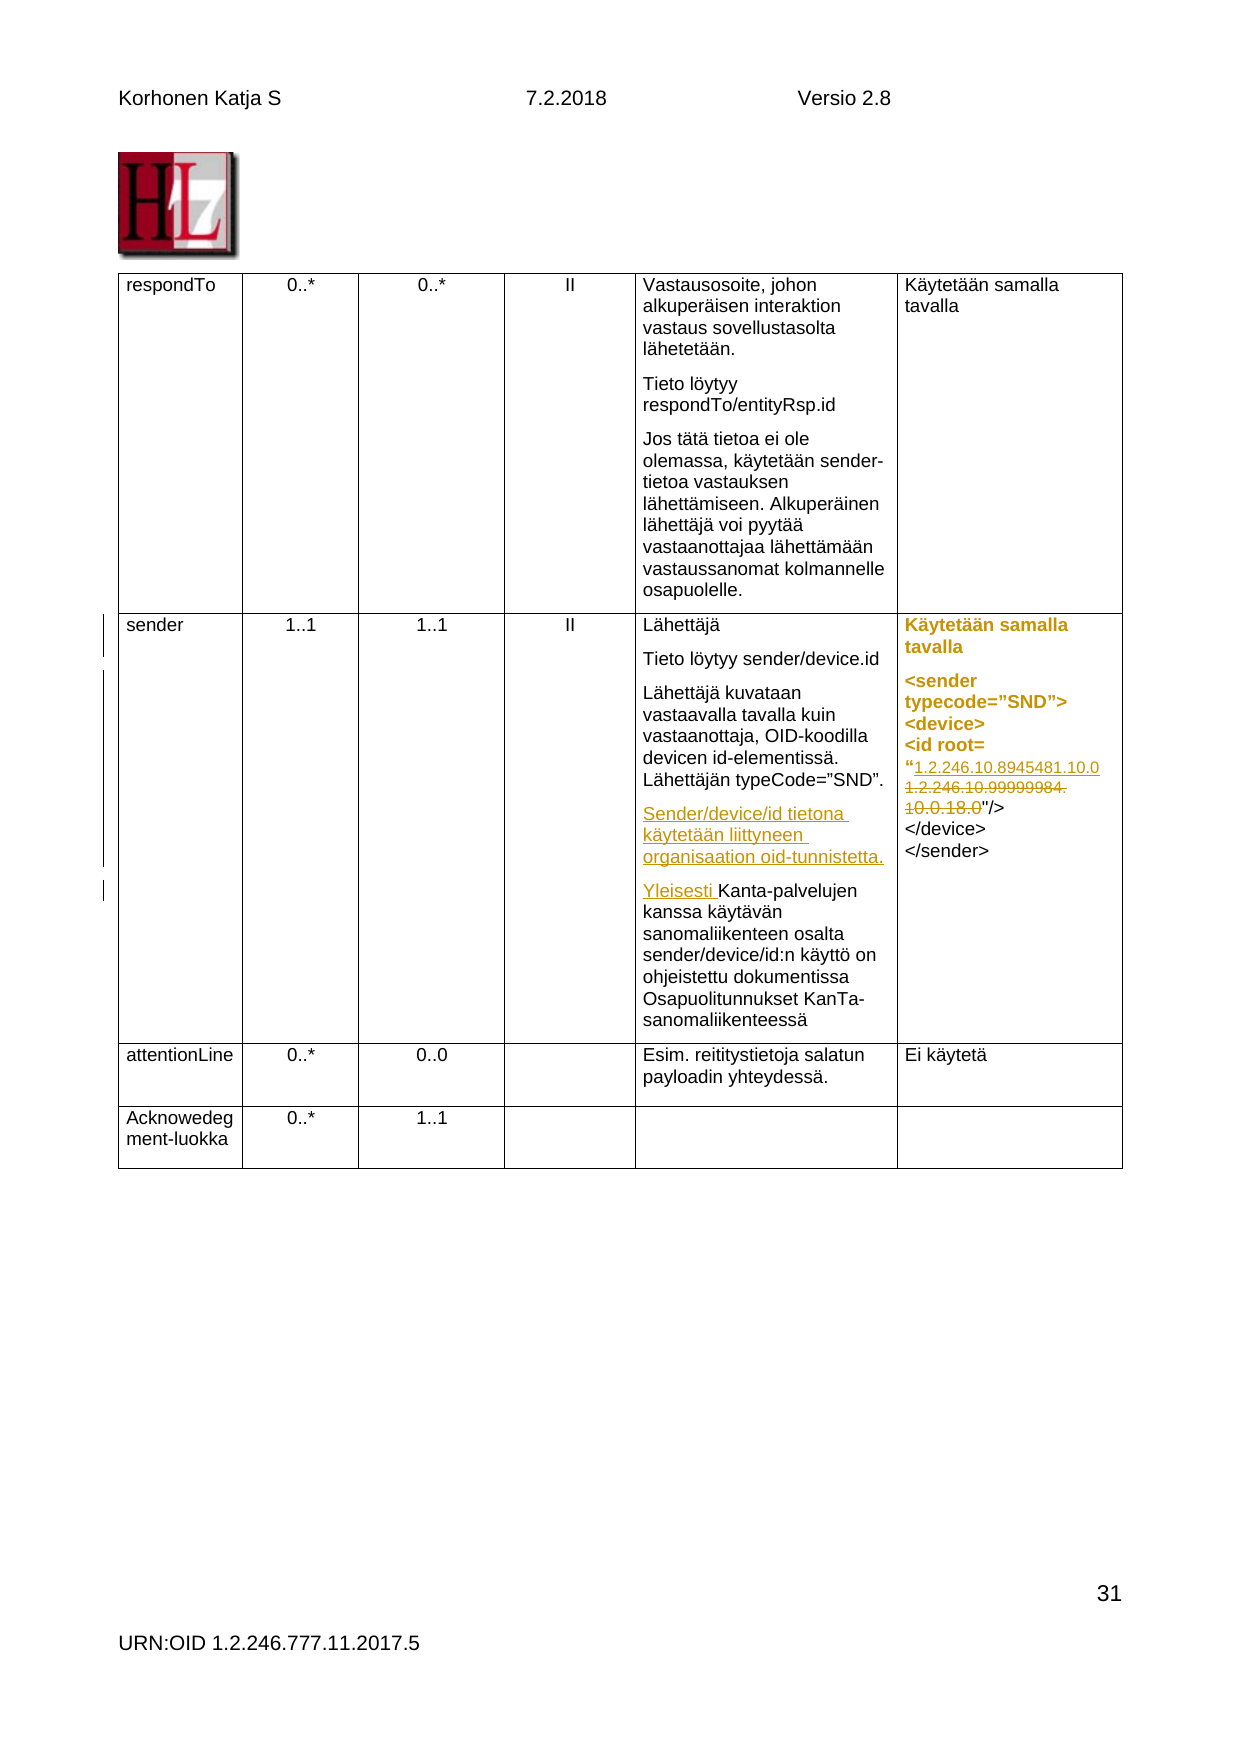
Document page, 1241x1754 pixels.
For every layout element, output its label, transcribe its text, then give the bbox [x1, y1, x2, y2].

table_cell Lähettäjä Tieto löytyy sender/device.id Lähettäjä kuvataan vastaavalla tavalla kuin vastaanottaja, OID-koodilla devicen id-elementissä. Lähettäjän typeCode=”SND”. Kanta-palvelujen kanssa käytävän sanomaliikenteen osalta sender/device/id:n käyttö on ohjeistettu dokumentissa Osapuolitunnukset KanTa-sanomaliikenteessä [636, 614, 897, 1043]
table_cell 1..1 [359, 614, 504, 1043]
table_cell attentionLine [119, 1044, 242, 1106]
table_cell 1..1 [243, 614, 358, 1043]
table_cell Esim. reititystietoja salatun payloadin yhteydessä. [636, 1044, 897, 1106]
table_cell II [505, 274, 635, 613]
table_cell Käytetään samalla tavalla [898, 274, 1122, 613]
table_cell respondTo [119, 274, 242, 613]
table_cell 0..* [359, 274, 504, 613]
table_cell 1..1 [359, 1107, 504, 1168]
table_cell 0..0 [359, 1044, 504, 1106]
table_cell [505, 1044, 635, 1106]
table_cell [636, 1107, 897, 1168]
table_cell [898, 1107, 1122, 1168]
table_cell [505, 1107, 635, 1168]
table_cell 0..* [243, 274, 358, 613]
table_cell Vastausosoite, johon alkuperäisen interaktion vastaus sovellustasolta lähetetään. Tieto löytyy respondTo/entityRsp.id Jos tätä tietoa ei ole olemassa, käytetään sender-tietoa vastauksen lähettämiseen. Alkuperäinen lähettäjä voi pyytää vastaanottajaa lähettämään vastaussanomat kolmannelle osapuolelle. [636, 274, 897, 613]
table_cell 0..* [243, 1044, 358, 1106]
table_cell Käytetään samalla tavalla <sender typecode=”SND”> <device> <id root= “ "/> </device> </sender> [898, 614, 1122, 1043]
table_cell sender [119, 614, 242, 1043]
picture [118, 152, 241, 260]
table_cell 0..* [243, 1107, 358, 1168]
table_cell Ei käytetä [898, 1044, 1122, 1106]
table_cell Acknowedegment-luokka [119, 1107, 242, 1168]
table_cell II [505, 614, 635, 1043]
